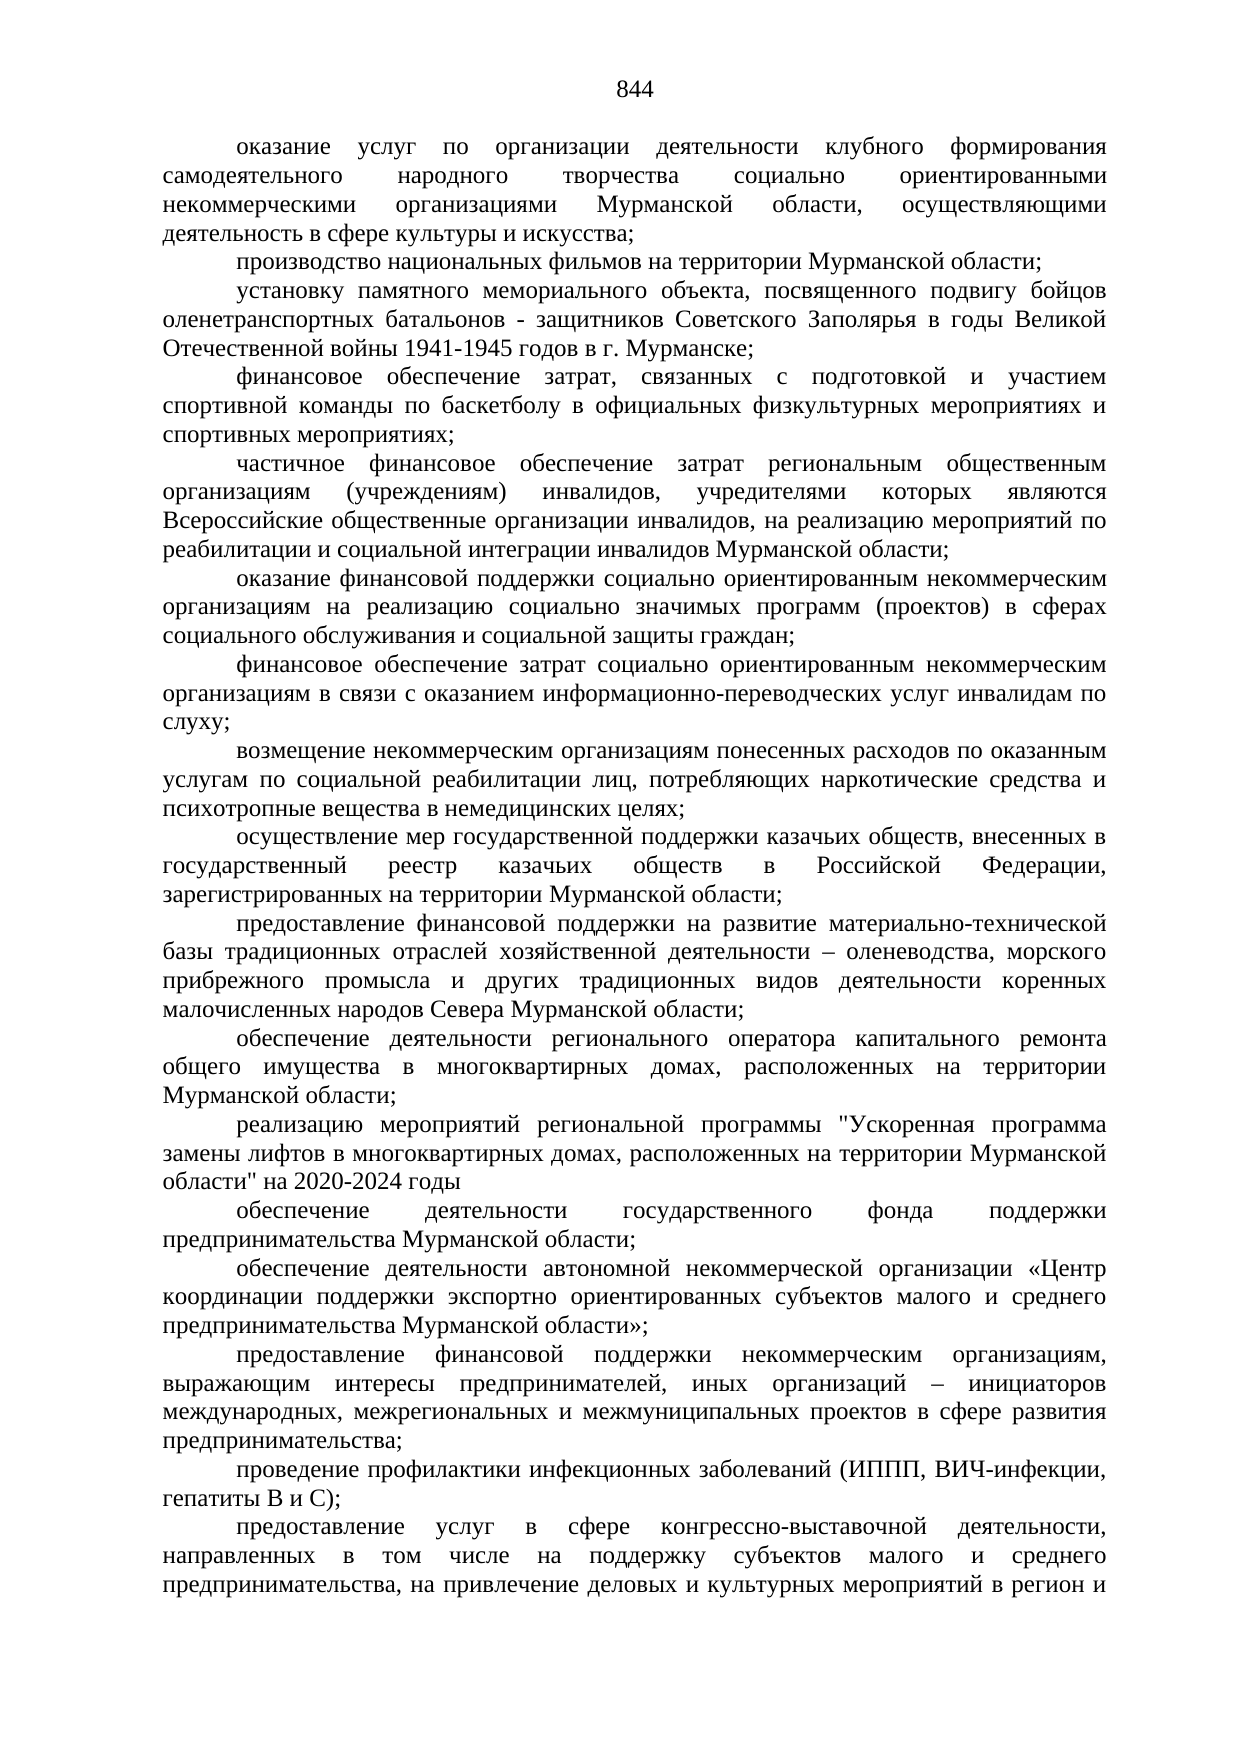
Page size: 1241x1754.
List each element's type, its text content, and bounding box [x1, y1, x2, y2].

text оказание услуг по организации деятельности клубного формирования самодеятельного народного творчества социально ориентированными некоммерческими организациями Мурманской области, осуществляющими деятельность в сфере культуры и искусства; [162, 131, 1107, 246]
text частичное финансовое обеспечение затрат региональным общественным организациям (учреждениям) инвалидов, учредителями которых являются Всероссийские общественные организации инвалидов, на реализацию мероприятий по реабилитации и социальной интеграции инвалидов Мурманской области; [162, 448, 1107, 563]
text производство национальных фильмов на территории Мурманской области; [162, 246, 1107, 275]
text обеспечение деятельности регионального оператора капитального ремонта общего имущества в многоквартирных домах, расположенных на территории Мурманской области; [162, 1023, 1107, 1109]
text предоставление финансовой поддержки на развитие материально-технической базы традиционных отраслей хозяйственной деятельности – оленеводства, морского прибрежного промысла и других традиционных видов деятельности коренных малочисленных народов Севера Мурманской области; [162, 908, 1107, 1023]
text финансовое обеспечение затрат, связанных с подготовкой и участием спортивной команды по баскетболу в официальных физкультурных мероприятиях и спортивных мероприятиях; [162, 361, 1107, 448]
text финансовое обеспечение затрат социально ориентированным некоммерческим организациям в связи с оказанием информационно-переводческих услуг инвалидам по слуху; [162, 649, 1107, 735]
text оказание финансовой поддержки социально ориентированным некоммерческим организациям на реализацию социально значимых программ (проектов) в сферах социального обслуживания и социальной защиты граждан; [162, 563, 1107, 649]
text предоставление финансовой поддержки некоммерческим организациям, выражающим интересы предпринимателей, иных организаций – инициаторов международных, межрегиональных и межмуниципальных проектов в сфере развития предпринимательства; [162, 1339, 1107, 1454]
text установку памятного мемориального объекта, посвященного подвигу бойцов оленетранспортных батальонов - защитников Советского Заполярья в годы Великой Отечественной войны 1941-1945 годов в г. Мурманске; [162, 275, 1107, 361]
text обеспечение деятельности автономной некоммерческой организации «Центр координации поддержки экспортно ориентированных субъектов малого и среднего предпринимательства Мурманской области»; [162, 1253, 1107, 1339]
text реализацию мероприятий региональной программы "Ускоренная программа замены лифтов в многоквартирных домах, расположенных на территории Мурманской области" на 2020-2024 годы [162, 1109, 1107, 1195]
text осуществление мер государственной поддержки казачьих обществ, внесенных в государственный реестр казачьих обществ в Российской Федерации, зарегистрированных на территории Мурманской области; [162, 821, 1107, 908]
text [162, 1511, 1107, 1598]
text проведение профилактики инфекционных заболеваний (ИППП, ВИЧ-инфекции, гепатиты В и С); [162, 1454, 1107, 1511]
text обеспечение деятельности государственного фонда поддержки предпринимательства Мурманской области; [162, 1195, 1107, 1253]
text возмещение некоммерческим организациям понесенных расходов по оказанным услугам по социальной реабилитации лиц, потребляющих наркотические средства и психотропные вещества в немедицинских целях; [162, 735, 1107, 821]
